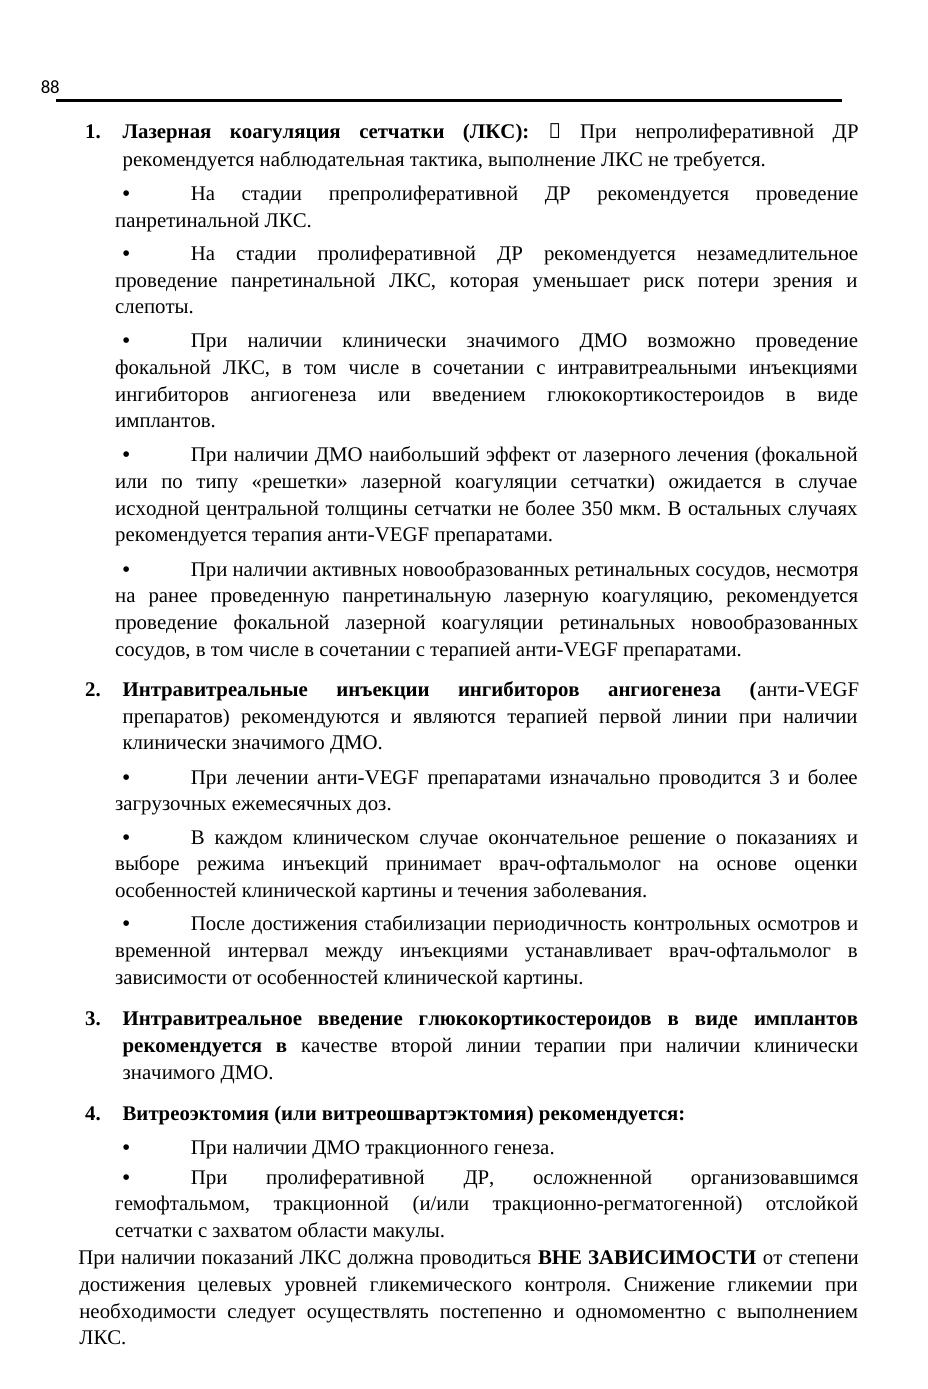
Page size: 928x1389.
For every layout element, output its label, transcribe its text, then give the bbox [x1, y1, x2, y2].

list В каждом клиническом случае окончательное решение о показаниях и выборе режима инъекций принимает врач-офтальмолог на основе оценки особенностей клинической картины и течения заболевания. [115, 824, 859, 902]
list На стадии пролиферативной ДР рекомендуется незамедлительное проведение панретинальной ЛКС, которая уменьшает риск потери зрения и слепоты. [115, 241, 859, 318]
list Витреоэктомия (или витреошвартэктомия) рекомендуется: [85, 1101, 859, 1125]
list После достижения стабилизации периодичность контрольных осмотров и временной интервал между инъекциями устанавливает врач-офтальмолог в зависимости от особенностей клинической картины. [115, 911, 859, 989]
list При пролиферативной ДР, осложненной организовавшимся гемофтальмом, тракционной (и/или тракционно-регматогенной) отслойкой сетчатки с захватом области макулы. [115, 1164, 859, 1242]
list Интравитреальные инъекции ингибиторов ангиогенеза (анти-VEGF препаратов) рекомендуются и являются терапией первой линии при наличии клинически значимого ДМО. [85, 677, 859, 754]
list Интравитреальное введение глюкокортикостероидов в виде имплантов рекомендуется в качестве второй линии терапии при наличии клинически значимого ДМО. [85, 1006, 859, 1084]
list На стадии препролиферативной ДР рекомендуется проведение панретинальной ЛКС. [115, 181, 859, 232]
list Лазерная коагуляция сетчатки (ЛКС):  При непролиферативной ДР рекомендуется наблюдательная тактика, выполнение ЛКС не требуется. [85, 116, 859, 171]
list При наличии активных новообразованных ретинальных сосудов, несмотря на ранее проведенную панретинальную лазерную коагуляцию, рекомендуется проведение фокальной лазерной коагуляции ретинальных новообразованных сосудов, в том числе в сочетании с терапией анти-VEGF препаратами. [115, 556, 859, 661]
list При наличии клинически значимого ДМО возможно проведение фокальной ЛКС, в том числе в сочетании с интравитреальными инъекциями ингибиторов ангиогенеза или введением глюкокортикостероидов в виде имплантов. [115, 328, 859, 432]
list При наличии ДМО наибольший эффект от лазерного лечения (фокальной или по типу «решетки» лазерной коагуляции сетчатки) ожидается в случае исходной центральной толщины сетчатки не более 350 мкм. В остальных случаях рекомендуется терапия анти-VEGF препаратами. [115, 442, 859, 546]
list При лечении анти-VEGF препаратами изначально проводится 3 и более загрузочных ежемесячных доз. [115, 764, 859, 815]
text При наличии показаний ЛКС должна проводиться ВНЕ ЗАВИСИМОСТИ от степени достижения целевых уровней гликемического контроля. Снижение гликемии при необходимости следует осуществлять постепенно и одномоментно с выполнением ЛКС. [78, 1245, 859, 1349]
list При наличии ДМО тракционного генеза. [115, 1135, 859, 1159]
